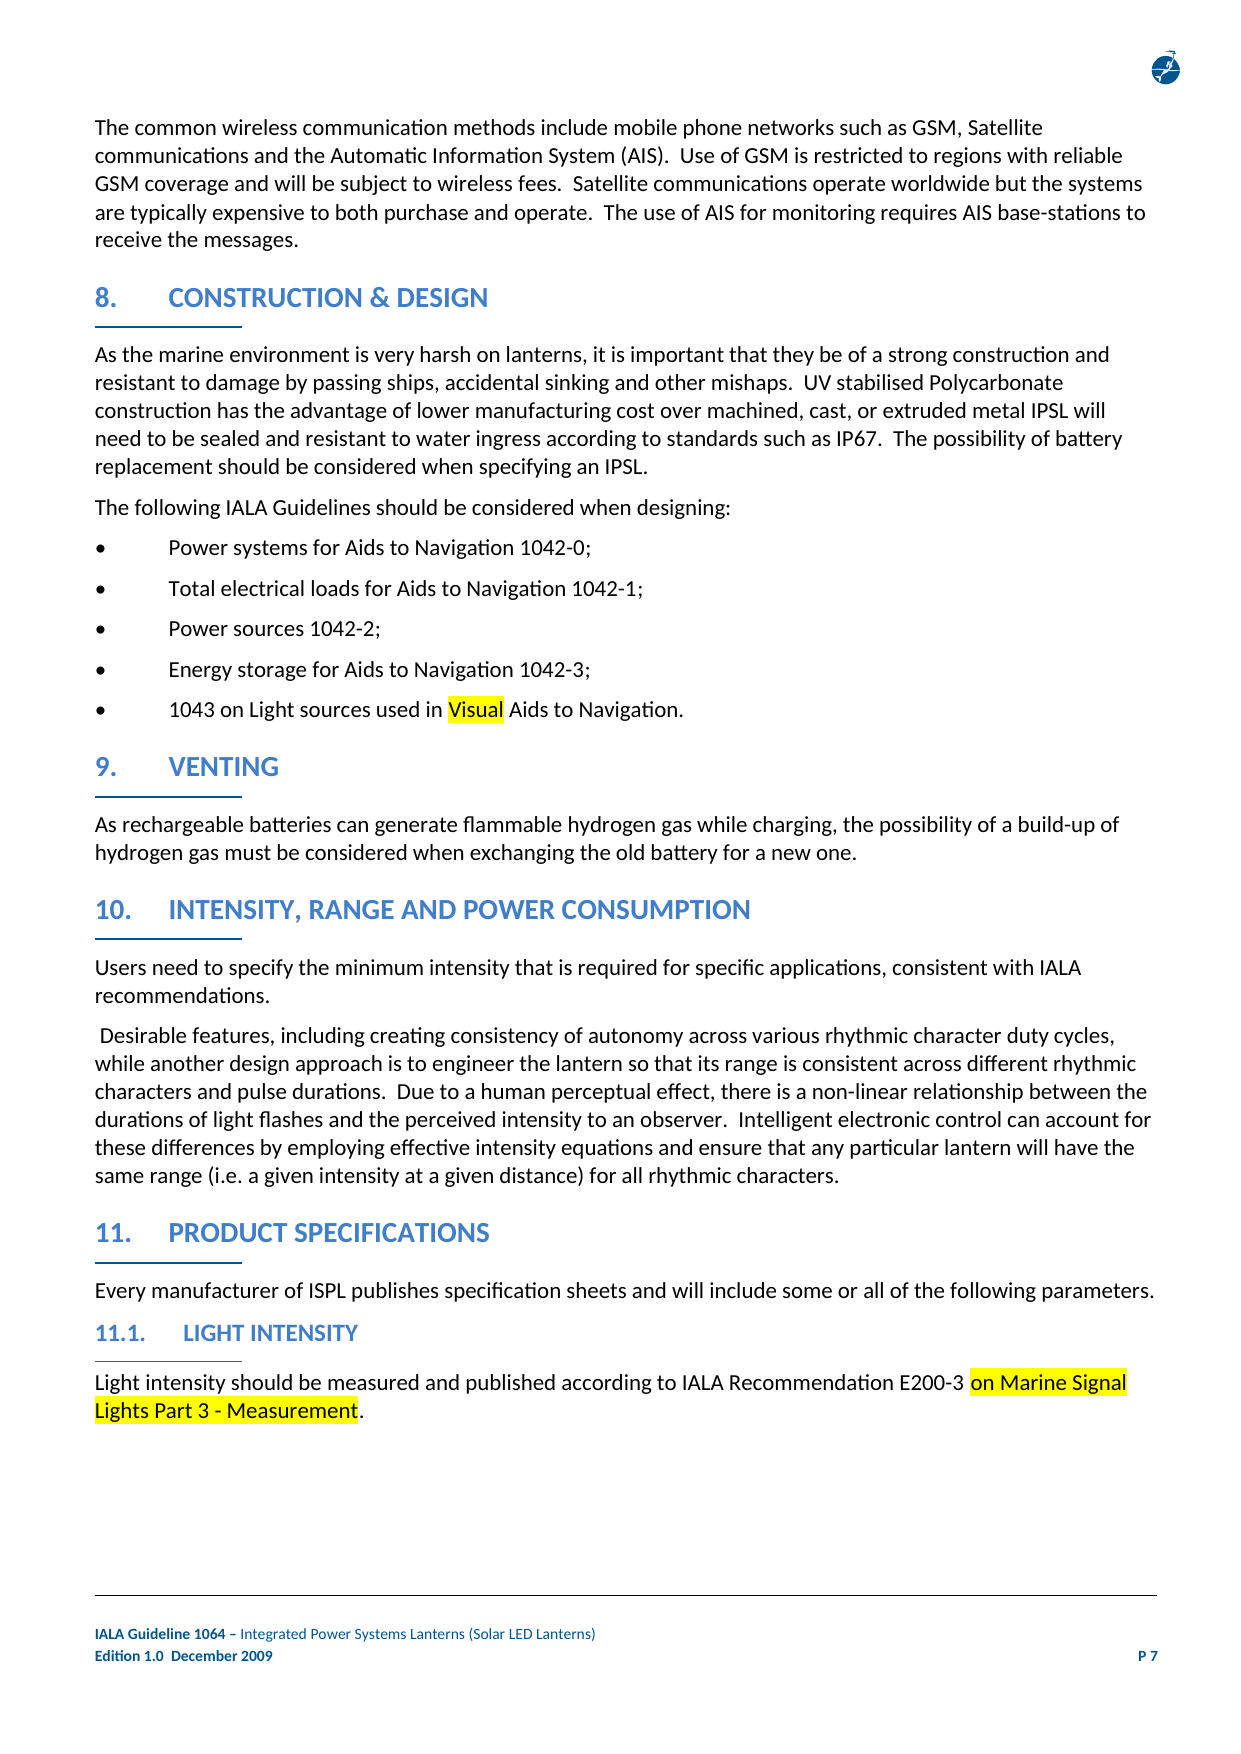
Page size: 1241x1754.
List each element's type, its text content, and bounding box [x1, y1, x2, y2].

subtitle INTENSITY, RANGE AND POWER CONSUMPTION [94, 891, 1157, 927]
text • Power systems for Aids to Navigation 1042-0; [94, 533, 1157, 561]
text As the marine environment is very harsh on lanterns, it is important that they be of a strong construction and resistant to damage by passing ships, accidental sinking and other mishaps. UV stabilised Polycarbonate construction has the advantage of lower manufacturing cost over machined, cast, or extruded metal IPSL will need to be sealed and resistant to water ingress according to standards such as IP67. The possibility of battery replacement should be considered when specifying an IPSL. [94, 340, 1157, 480]
text As rechargeable batteries can generate flammable hydrogen gas while charging, the possibility of a build-up of hydrogen gas must be considered when exchanging the old battery for a new one. [94, 810, 1157, 866]
subtitle CONSTRUCTION & DESIGN [94, 279, 1157, 314]
text Users need to specify the minimum intensity that is required for specific applications, consistent with IALA recommendations. [94, 953, 1157, 1009]
text • Energy storage for Aids to Navigation 1042-3; [94, 655, 1157, 683]
text • 1043 on Light sources used in Visual Aids to Navigation. [94, 696, 448, 723]
text Light intensity should be measured and published according to IALA Recommendation E200-3 on Marine Signal Lights Part 3 - Measurement. [94, 1368, 1157, 1424]
subtitle PRODUCT SPECIFICATIONS [94, 1214, 1157, 1250]
text • Total electrical loads for Aids to Navigation 1042-1; [94, 574, 1157, 602]
text Desirable features, including creating consistency of autonomy across various rhythmic character duty cycles, while another design approach is to engineer the lantern so that its range is consistent across different rhythmic characters and pulse durations. Due to a human perceptual effect, there is a non-linear relationship between the durations of light flashes and the perceived intensity to an observer. Intelligent electronic control can account for these differences by employing effective intensity equations and ensure that any particular lantern will have the same range (i.e. a given intensity at a given distance) for all rhythmic characters. [94, 1021, 1157, 1189]
subtitle VENTING [94, 748, 1157, 784]
subtitle Light Intensity [94, 1317, 1157, 1347]
text The following IALA Guidelines should be considered when designing: [94, 493, 1157, 521]
text Every manufacturer of ISPL publishes specification sheets and will include some or all of the following parameters. [94, 1276, 1157, 1304]
text • Power sources 1042-2; [94, 614, 1157, 642]
picture [1120, 0, 1239, 119]
text • 1043 on Light sources used in Visual Aids to Navigation. [504, 696, 1157, 723]
text The common wireless communication methods include mobile phone networks such as GSM, Satellite communications and the Automatic Information System (AIS). Use of GSM is restricted to regions with reliable GSM coverage and will be subject to wireless fees. Satellite communications operate worldwide but the systems are typically expensive to both purchase and operate. The use of AIS for monitoring requires AIS base-stations to receive the messages. [94, 113, 1157, 254]
